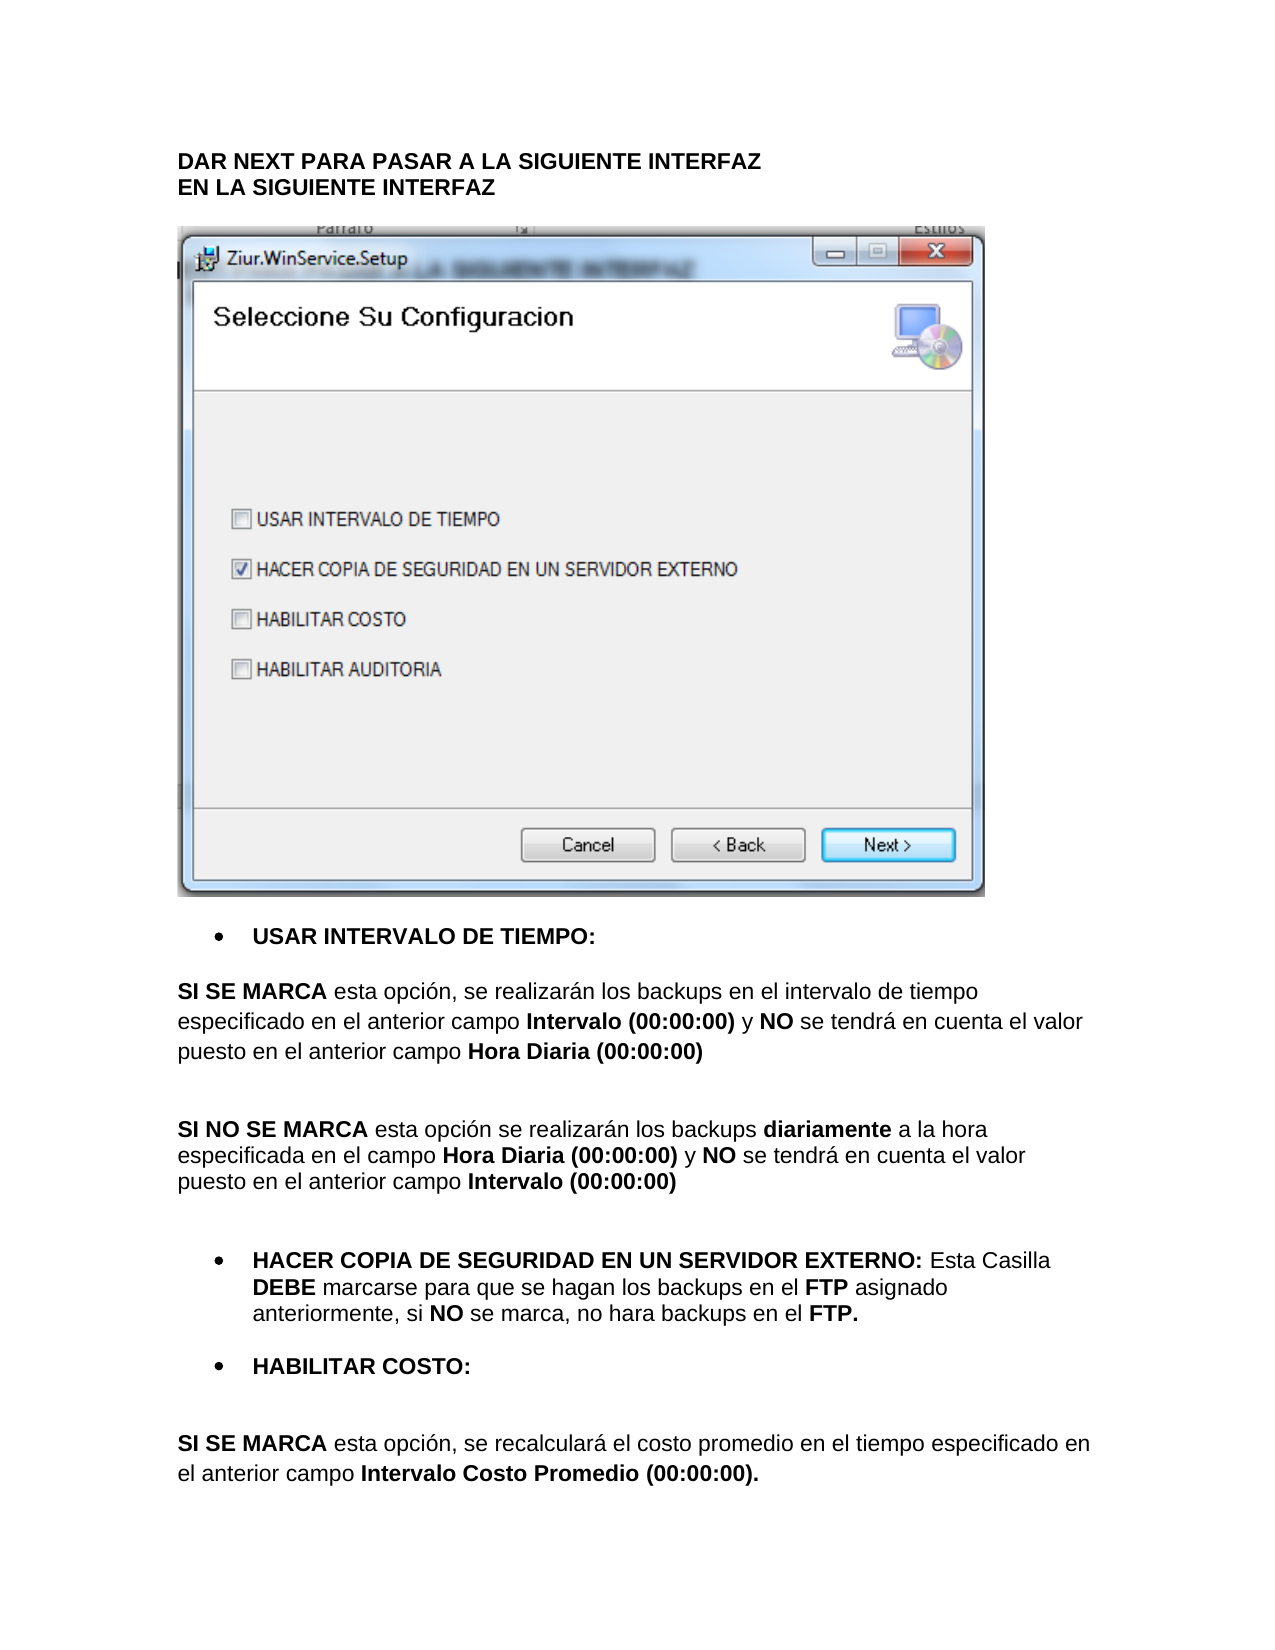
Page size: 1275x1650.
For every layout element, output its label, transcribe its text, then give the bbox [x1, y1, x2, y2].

list HABILITAR COSTO: [215, 1353, 1098, 1379]
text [177, 1430, 1098, 1487]
text SI SE MARCA esta opción, se realizarán los backups en el intervalo de tiempo especificado en el anterior campo Intervalo (00:00:00) y NO se tendrá en cuenta el valor puesto en el anterior campo Hora Diaria (00:00:00) [177, 978, 1098, 1064]
list EN LA SIGUIENTE INTERFAZ [177, 174, 1098, 200]
list HACER COPIA DE SEGURIDAD EN UN SERVIDOR EXTERNO: Esta Casilla DEBE marcarse para que se hagan los backups en el FTP asignado anteriormente, si NO se marca, no hara backups en el FTP. [215, 1247, 1098, 1326]
list DAR NEXT PARA PASAR A LA SIGUIENTE INTERFAZ [177, 148, 1098, 174]
list USAR INTERVALO DE TIEMPO: [215, 923, 1098, 978]
list SI NO SE MARCA esta opción se realizarán los backups diariamente a la hora especificada en el campo Hora Diaria (00:00:00) y NO se tendrá en cuenta el valor puesto en el anterior campo Intervalo (00:00:00) [177, 1116, 1098, 1194]
picture [177, 226, 985, 897]
